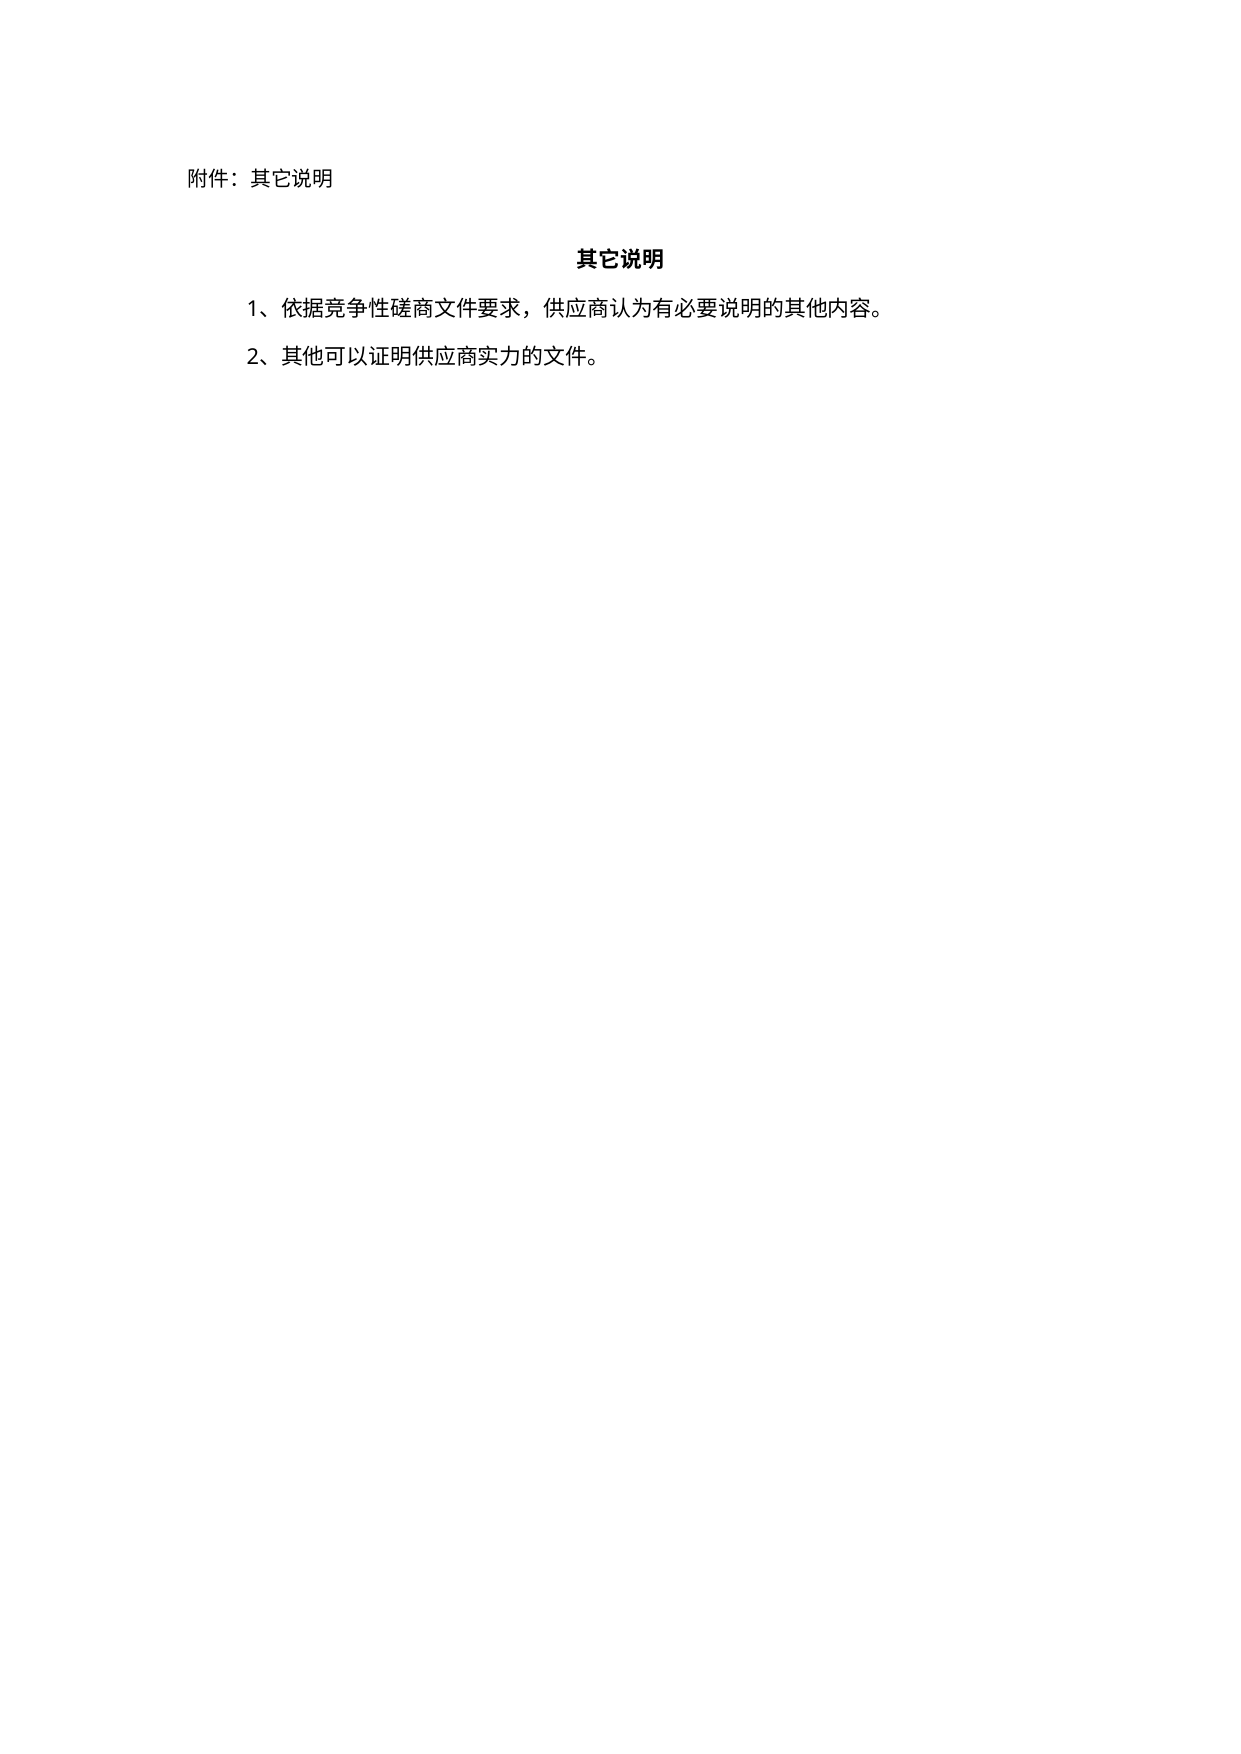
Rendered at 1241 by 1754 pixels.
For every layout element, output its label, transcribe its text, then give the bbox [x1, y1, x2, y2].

text 附件：其它说明 [187, 162, 1053, 194]
text 2、其他可以证明供应商实力的文件。 [187, 338, 1053, 371]
text 其它说明 [187, 242, 1053, 274]
text 1、依据竞争性磋商文件要求，供应商认为有必要说明的其他内容。 [187, 290, 1053, 323]
